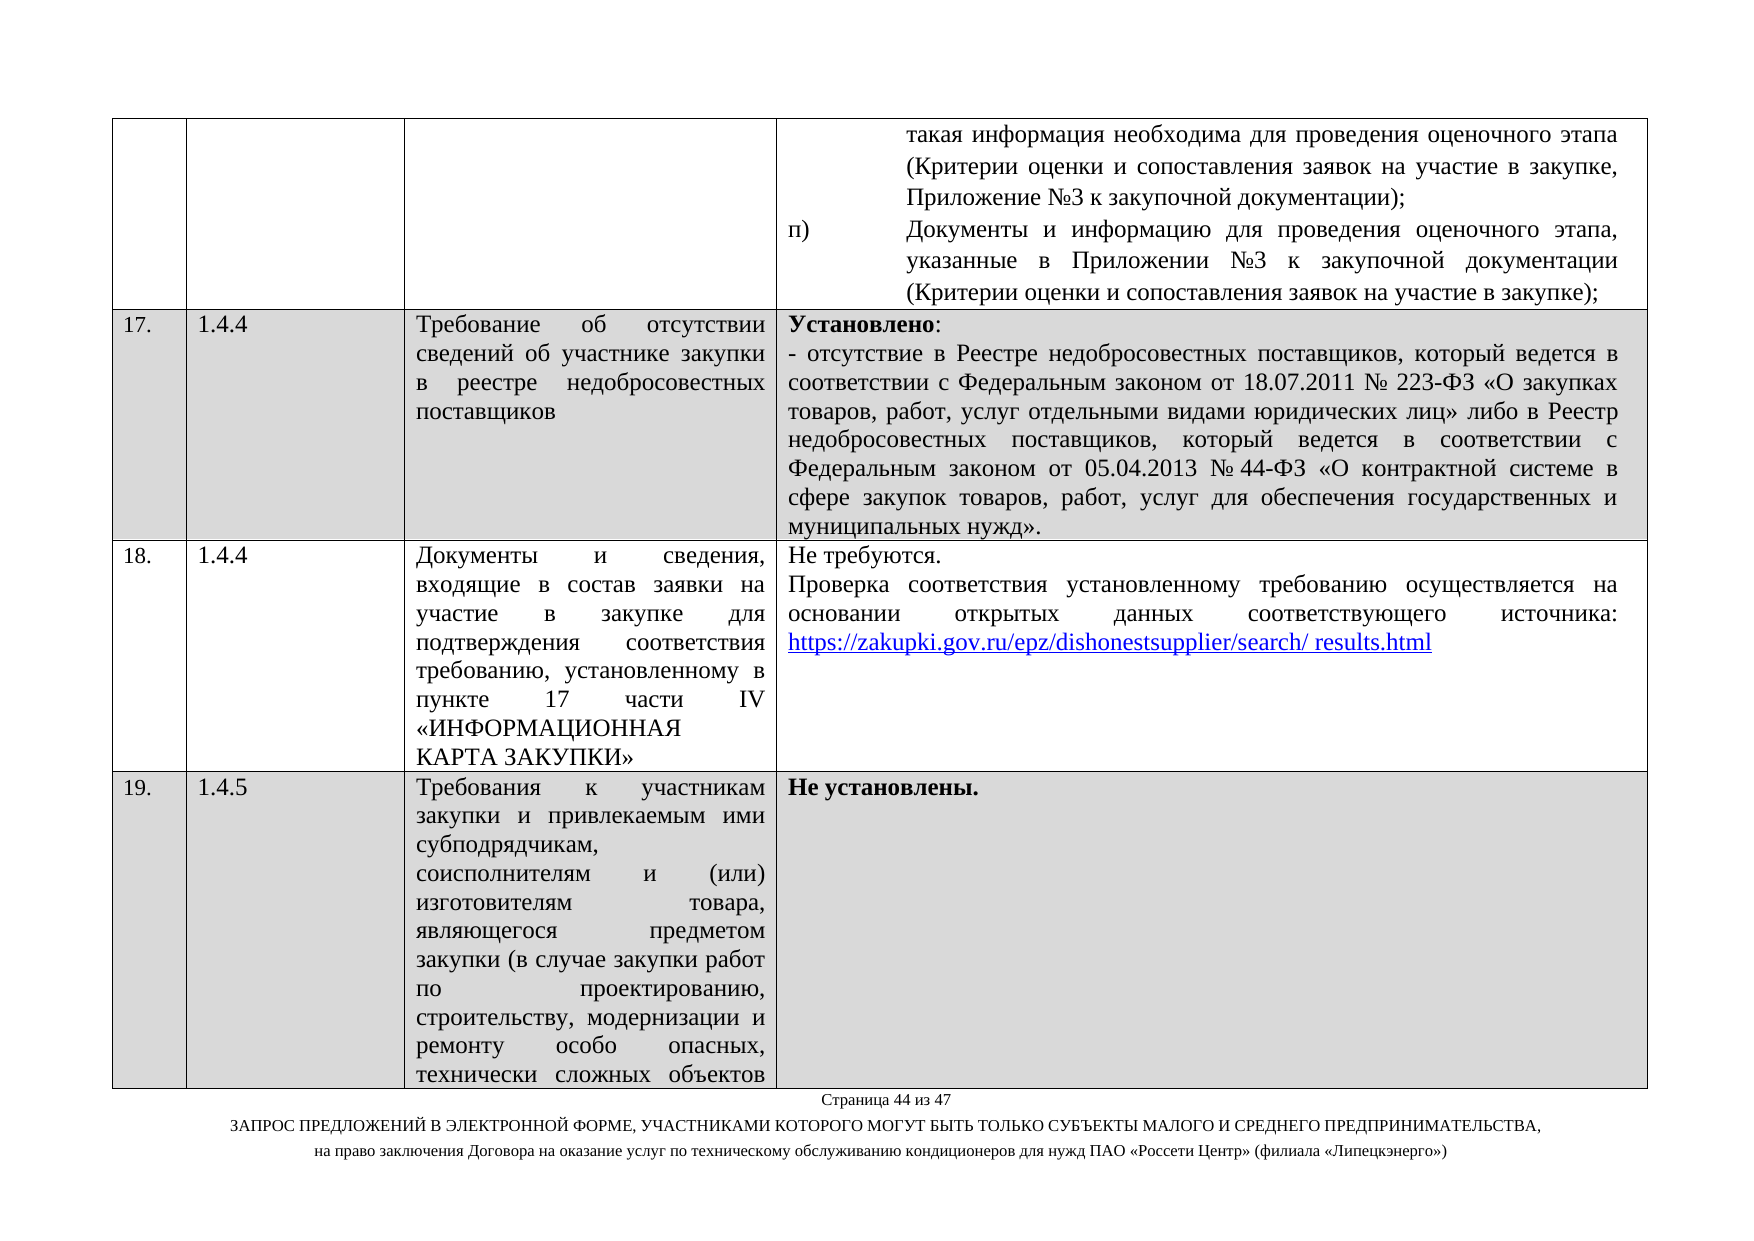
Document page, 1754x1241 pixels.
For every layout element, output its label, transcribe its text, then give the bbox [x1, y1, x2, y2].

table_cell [777, 119, 1647, 308]
table_cell 1.4.4 [187, 541, 404, 771]
table_cell Требование об отсутствии сведений об участнике закупки в реестре недобросовестных поставщиков [405, 310, 776, 539]
table_cell [113, 541, 186, 771]
table_cell Установлено: - отсутствие в Реестре недобросовестных поставщиков, который ведется в соответствии с Федеральным законом от 18.07.2011 № 223-ФЗ «О закупках товаров, работ, услуг отдельными видами юридических лиц» либо в Реестр недобросовестных поставщиков, который ведется в соответствии с Федеральным законом от 05.04.2013 № 44-ФЗ «О контрактной системе в сфере закупок товаров, работ, услуг для обеспечения государственных и муниципальных нужд». [777, 310, 1647, 539]
table_cell 1.4.5 [187, 772, 404, 1088]
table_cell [187, 119, 404, 308]
table_cell [113, 119, 186, 308]
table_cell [405, 772, 776, 1088]
table_cell Документы и сведения, входящие в состав заявки на участие в закупке для подтверждения соответствия требованию, установленному в пункте 17 части IV «ИНФОРМАЦИОННАЯ КАРТА ЗАКУПКИ» [405, 541, 776, 771]
table_cell 1.4.4 [187, 310, 404, 539]
table_cell Не установлены. [777, 772, 1647, 1088]
table_cell [113, 310, 186, 539]
table_cell [113, 772, 186, 1088]
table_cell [405, 119, 776, 308]
table_cell Не требуются. Проверка соответствия установленному требованию осуществляется на основании открытых данных соответствующего источника: https://zakupki.gov.ru/epz/dishonestsupplier/search/ results.html [777, 541, 1647, 771]
